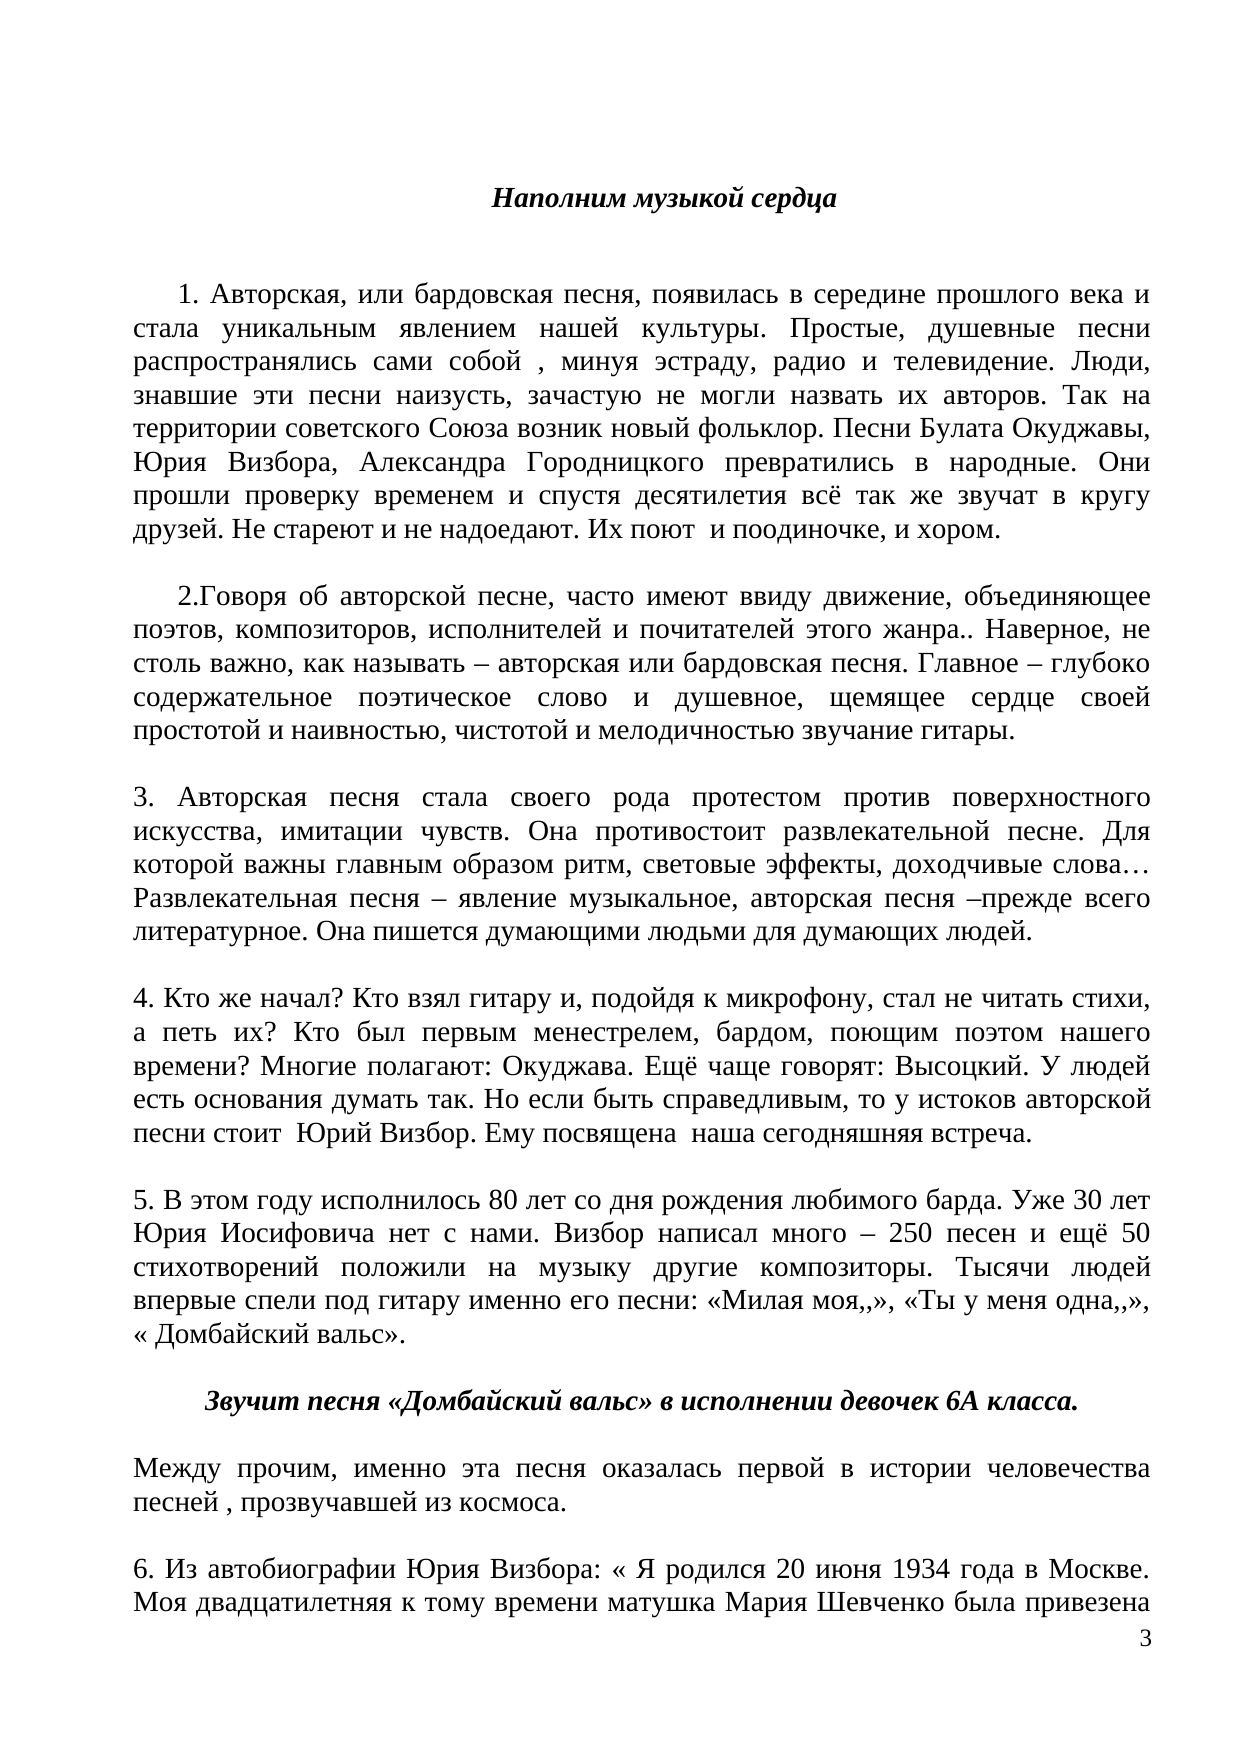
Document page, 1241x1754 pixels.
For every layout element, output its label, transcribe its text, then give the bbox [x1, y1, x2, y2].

text 4. Кто же начал? Кто взял гитару и, подойдя к микрофону, стал не читать стихи, а петь их? Кто был первым менестрелем, бардом, поющим поэтом нашего времени? Многие полагают: Окуджава. Ещё чаще говорят: Высоцкий. У людей есть основания думать так. Но если быть справедливым, то у истоков авторской песни стоит Юрий Визбор. Ему посвящена наша сегодняшняя встреча. [133, 981, 1152, 1148]
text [133, 1551, 1152, 1618]
text 3. Авторская песня стала своего рода протестом против поверхностного искусства, имитации чувств. Она противостоит развлекательной песне. Для которой важны главным образом ритм, световые эффекты, доходчивые слова… Развлекательная песня – явление музыкальное, авторская песня –прежде всего литературное. Она пишется думающими людьми для думающих людей. [133, 779, 1152, 947]
text 1. Авторская, или бардовская песня, появилась в середине прошлого века и стала уникальным явлением нашей культуры. Простые, душевные песни распространялись сами собой , минуя эстраду, радио и телевидение. Люди, знавшие эти песни наизусть, зачастую не могли назвать их авторов. Так на территории советского Союза возник новый фольклор. Песни Булата Окуджавы, Юрия Визбора, Александра Городницкого превратились в народные. Они прошли проверку временем и спустя десятилетия всё так же звучат в кругу друзей. Не стареют и не надоедают. Их поют и поодиночке, и хором. [133, 276, 1152, 544]
text 5. В этом году исполнилось 80 лет со дня рождения любимого барда. Уже 30 лет Юрия Иосифовича нет с нами. Визбор написал много – 250 песен и ещё 50 стихотворений положили на музыку другие композиторы. Тысячи людей впервые спели под гитару именно его песни: «Милая моя,,», «Ты у меня одна,,», « Домбайский вальс». [133, 1182, 1152, 1349]
text 2.Говоря об авторской песне, часто имеют ввиду движение, объединяющее поэтов, композиторов, исполнителей и почитателей этого жанра.. Наверное, не столь важно, как называть – авторская или бардовская песня. Главное – глубоко содержательное поэтическое слово и душевное, щемящее сердце своей простотой и наивностью, чистотой и мелодичностью звучание гитары. [133, 578, 1152, 746]
text Звучит песня «Домбайский вальс» в исполнении девочек 6А класса. [133, 1383, 1152, 1417]
text Между прочим, именно эта песня оказалась первой в истории человечества песней , прозвучавшей из космоса. [133, 1450, 1152, 1517]
text Наполним музыкой сердца [177, 180, 1152, 214]
